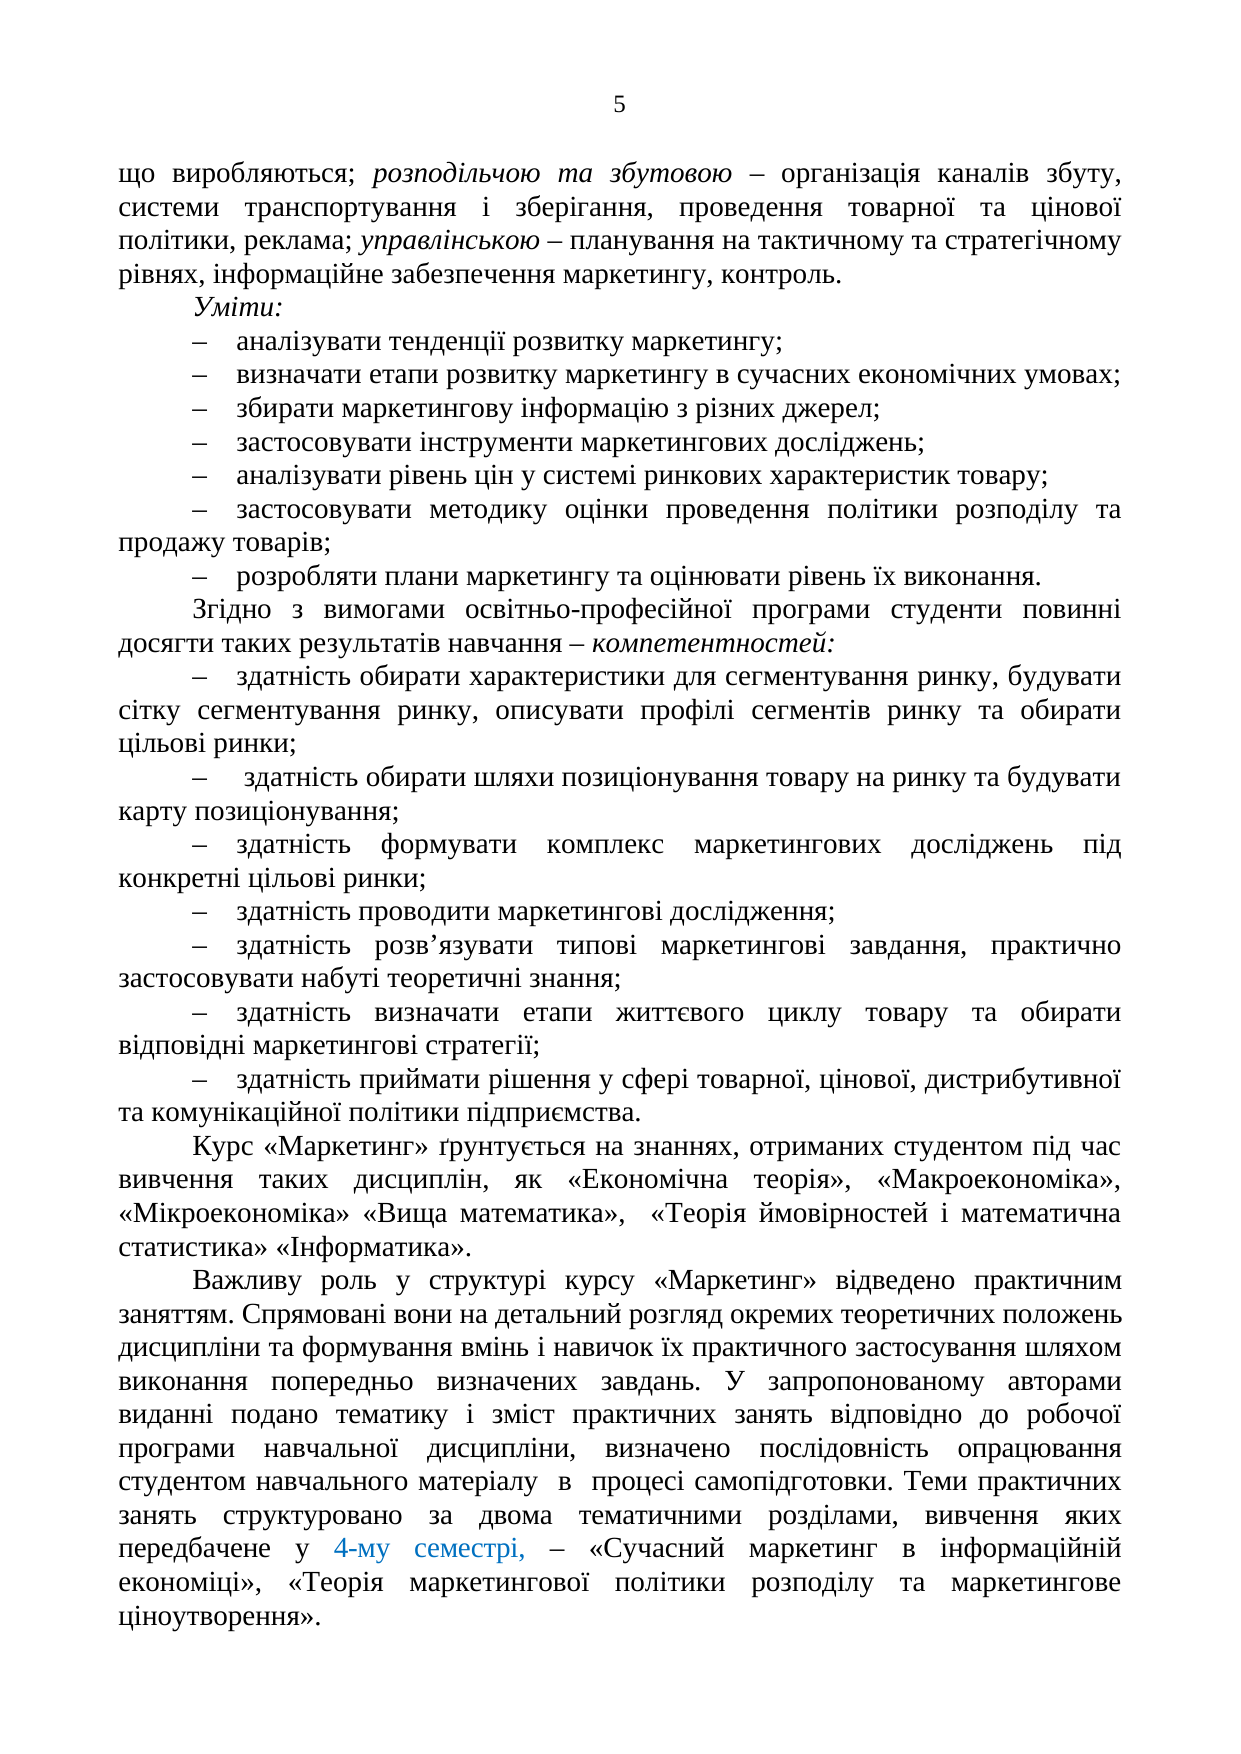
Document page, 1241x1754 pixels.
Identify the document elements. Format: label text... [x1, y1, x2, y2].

list здатність обирати шляхи позиціонування товару на ринку та будувати карту позиціонування; [118, 759, 1122, 826]
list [118, 155, 1122, 289]
text Курс «Маркетинг» ґрунтується на знаннях, отриманих студентом під час вивчення таких дисциплін, як «Економічна теорія», «Макроекономіка», «Мікроекономіка» «Вища математика», «Теорія ймовірностей і математична статистика» «Інформатика». [118, 1128, 1122, 1262]
list аналізувати тенденції розвитку маркетингу; [118, 323, 1122, 357]
list збирати маркетингову інформацію з різних джерел; [118, 390, 1122, 424]
list здатність визначати етапи життєвого циклу товару та обирати відповідні маркетингові стратегії; [118, 994, 1122, 1061]
list аналізувати рівень цін у системі ринкових характеристик товару; [118, 457, 1122, 491]
list здатність формувати комплекс маркетингових досліджень під конкретні цільові ринки; [118, 826, 1122, 893]
text Важливу роль у структурі курсу «Маркетинг» відведено практичним заняттям. Спрямовані вони на детальний розгляд окремих теоретичних положень дисципліни та формування вмінь і навичок їх практичного застосування шляхом виконання попередньо визначених завдань. У запропонованому авторами виданні подано тематику і зміст практичних занять відповідно до робочої програми навчальної дисципліни, визначено послідовність опрацювання студентом навчального матеріалу в процесі самопідготовки. Теми практичних занять структуровано за двома тематичними розділами, вивчення яких передбачене у 4-му семестрі, – «Сучасний маркетинг в інформаційній економіці», «Теорія маркетингової політики розподілу та маркетингове ціноутворення». [118, 1262, 1122, 1631]
list здатність проводити маркетингові дослідження; [118, 893, 1122, 927]
list застосовувати методику оцінки проведення політики розподілу та продажу товарів; [118, 491, 1122, 558]
list розробляти плани маркетингу та оцінювати рівень їх виконання. [118, 558, 1122, 591]
list здатність розв’язувати типові маркетингові завдання, практично застосовувати набуті теоретичні знання; [118, 927, 1122, 994]
list здатність обирати характеристики для сегментування ринку, будувати сітку сегментування ринку, описувати профілі сегментів ринку та обирати цільові ринки; [118, 658, 1122, 759]
text Згідно з вимогами освітньо-професійної програми студенти повинні досягти таких результатів навчання – компетентностей: [118, 591, 1122, 658]
list визначати етапи розвитку маркетингу в сучасних економічних умовах; [118, 357, 1122, 390]
text Уміти: [118, 289, 1122, 323]
list здатність приймати рішення у сфері товарної, цінової, дистрибутивної та комунікаційної політики підприємства. [118, 1061, 1122, 1128]
list застосовувати інструменти маркетингових досліджень; [118, 424, 1122, 457]
